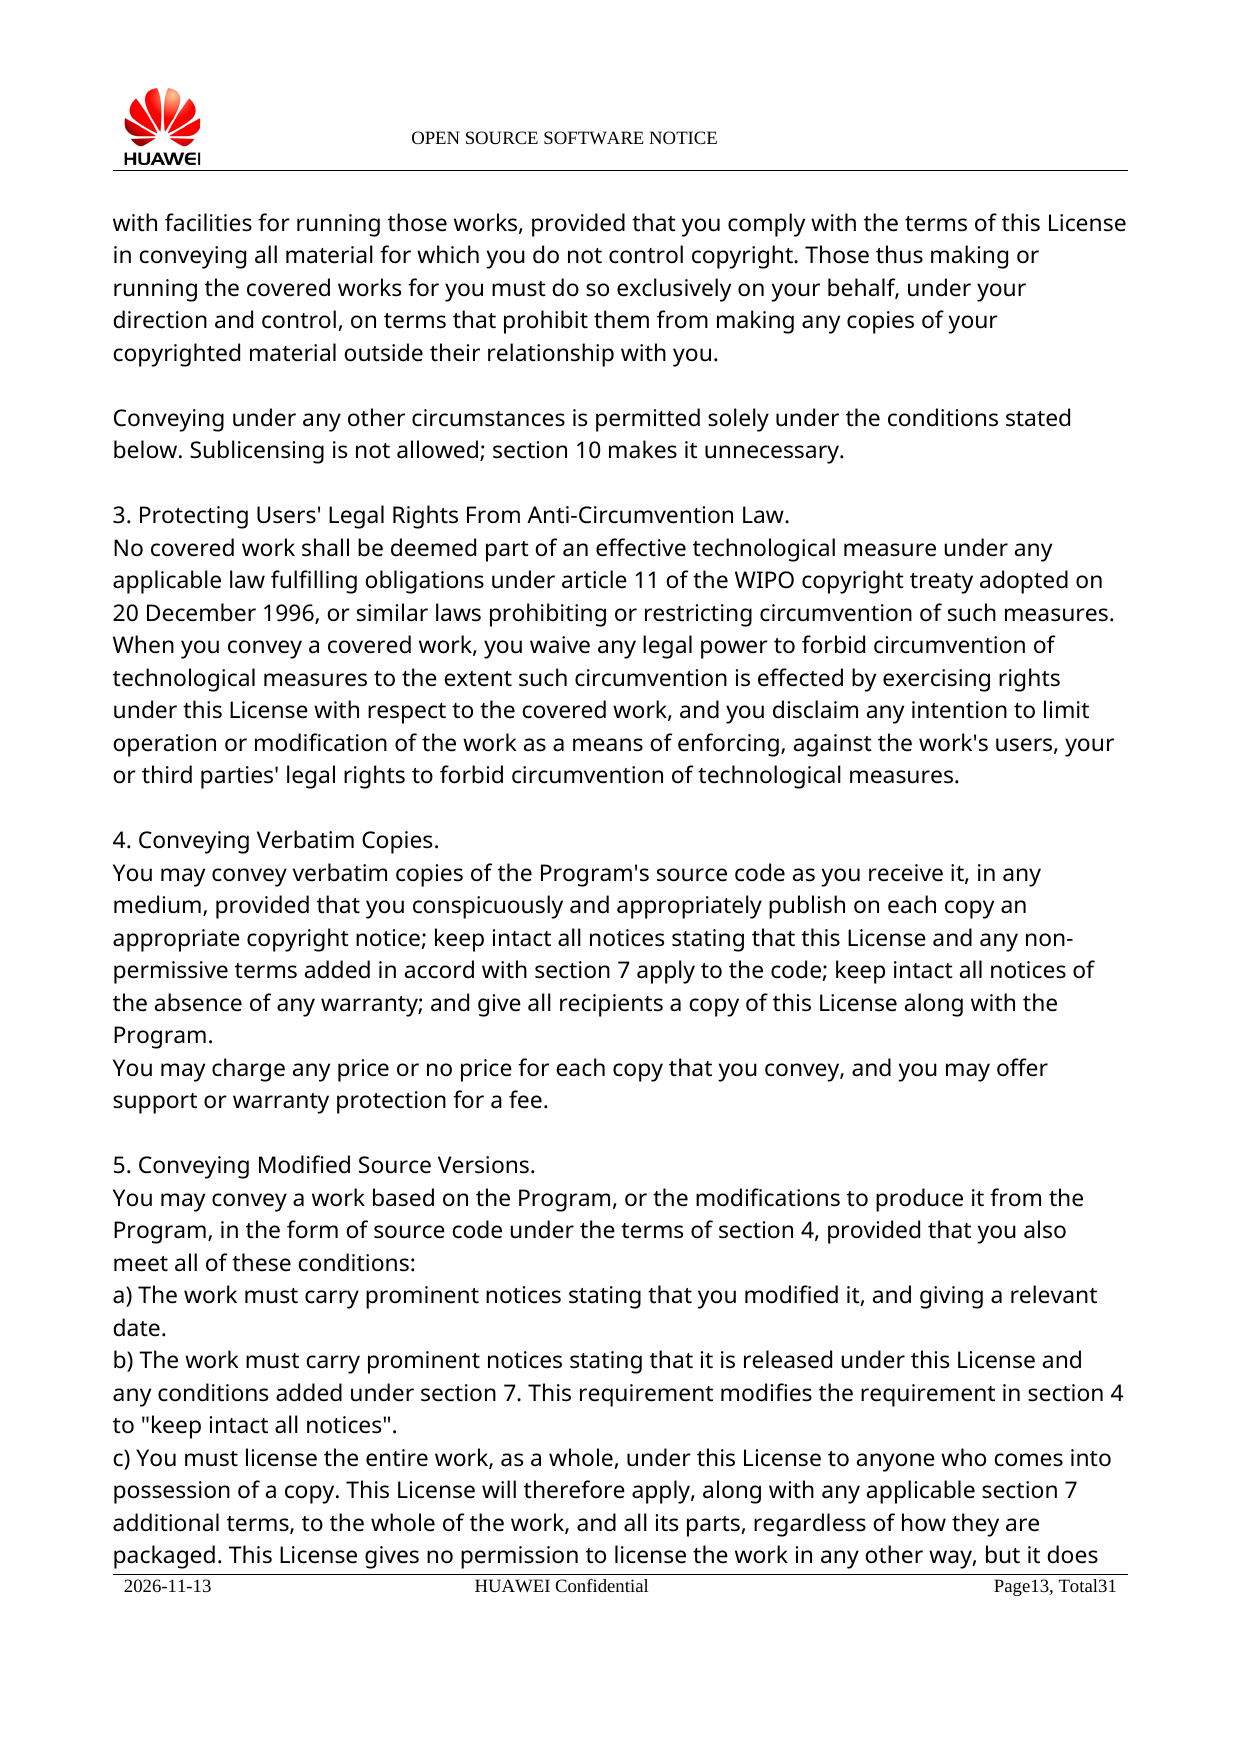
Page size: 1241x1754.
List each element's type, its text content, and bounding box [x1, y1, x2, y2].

text You may charge any price or no price for each copy that you convey, and you may offer support or warranty protection for a fee. [112, 1051, 1128, 1116]
text You may convey a work based on the Program, or the modifications to produce it from the Program, in the form of source code under the terms of section 4, provided that you also meet all of these conditions: [112, 1181, 1128, 1279]
text b) The work must carry prominent notices stating that it is released under this License and any conditions added under section 7. This requirement modifies the requirement in section 4 to "keep intact all notices". [112, 1344, 1128, 1441]
text No covered work shall be deemed part of an effective technological measure under any applicable law fulfilling obligations under article 11 of the WIPO copyright treaty adopted on 20 December 1996, or similar laws prohibiting or restricting circumvention of such measures. [112, 531, 1128, 629]
text a) The work must carry prominent notices stating that you modified it, and giving a relevant date. [112, 1279, 1128, 1344]
text 3. Protecting Users' Legal Rights From Anti-Circumvention Law. [112, 499, 1128, 531]
text Conveying under any other circumstances is permitted solely under the conditions stated below. Sublicensing is not allowed; section 10 makes it unnecessary. [112, 401, 1128, 466]
text 5. Conveying Modified Source Versions. [112, 1149, 1128, 1181]
text 4. Conveying Verbatim Copies. [112, 824, 1128, 856]
text You may convey verbatim copies of the Program's source code as you receive it, in any medium, provided that you conspicuously and appropriately publish on each copy an appropriate copyright notice; keep intact all notices stating that this License and any non-permissive terms added in accord with section 7 apply to the code; keep intact all notices of the absence of any warranty; and give all recipients a copy of this License along with the Program. [112, 856, 1128, 1051]
picture [124, 88, 201, 165]
text When you convey a covered work, you waive any legal power to forbid circumvention of technological measures to the extent such circumvention is effected by exercising rights under this License with respect to the covered work, and you disclaim any intention to limit operation or modification of the work as a means of enforcing, against the work's users, your or third parties' legal rights to forbid circumvention of technological measures. [112, 629, 1128, 791]
